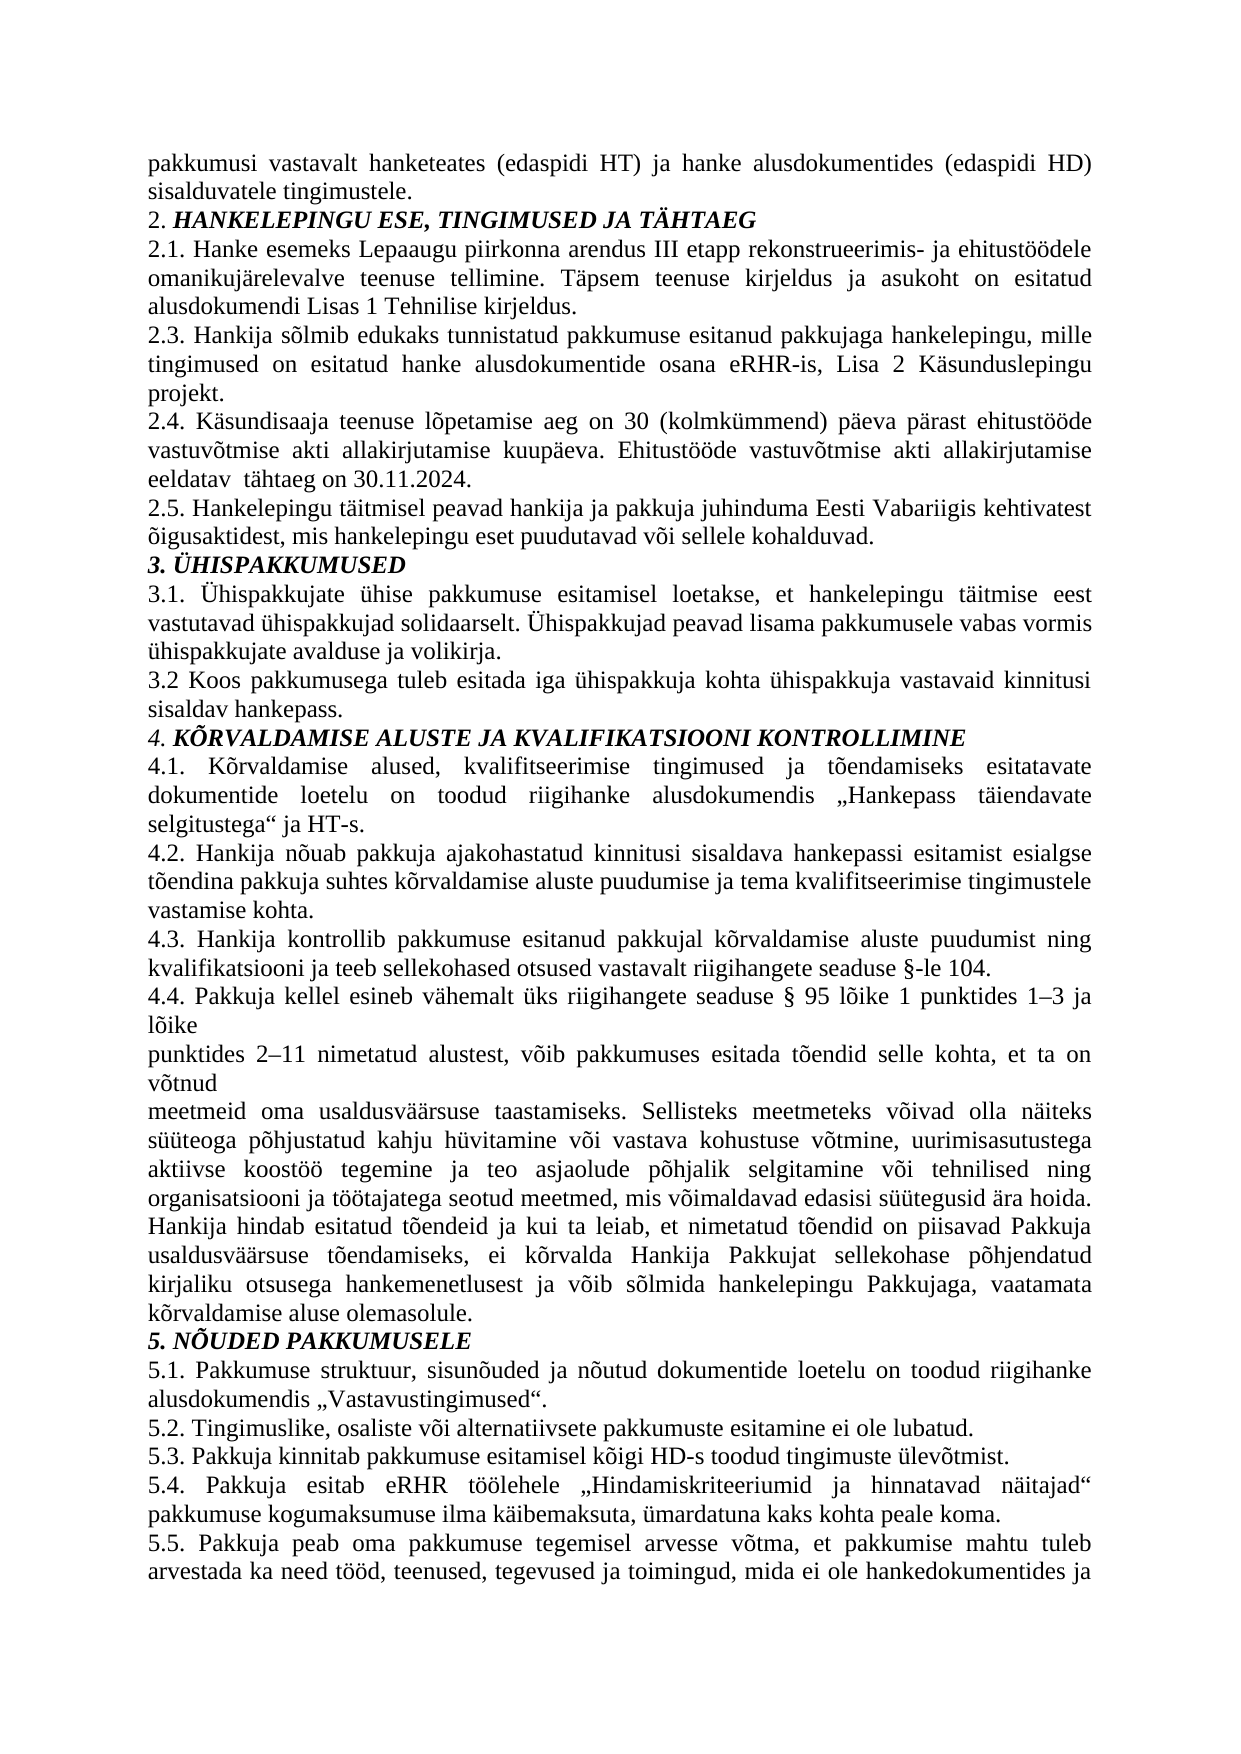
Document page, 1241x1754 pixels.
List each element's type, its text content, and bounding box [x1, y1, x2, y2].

text 2. HANKELEPINGU ESE, TINGIMUSED JA TÄHTAEG [148, 205, 1093, 234]
text 4.2. Hankija nõuab pakkuja ajakohastatud kinnitusi sisaldava hankepassi esitamist esialgse tõendina pakkuja suhtes kõrvaldamise aluste puudumise ja tema kvalifitseerimise tingimustele vastamise kohta. [148, 838, 1093, 924]
text 2.1. Hanke esemeks Lepaaugu piirkonna arendus III etapp rekonstrueerimis- ja ehitustöödele omanikujärelevalve teenuse tellimine. Täpsem teenuse kirjeldus ja asukoht on esitatud alusdokumendi Lisas 1 Tehnilise kirjeldus. [148, 234, 1093, 320]
text 5. NÕUDED PAKKUMUSELE [148, 1326, 1093, 1355]
text meetmeid oma usaldusväärsuse taastamiseks. Sellisteks meetmeteks võivad olla näiteks süüteoga põhjustatud kahju hüvitamine või vastava kohustuse võtmine, uurimisasutustega aktiivse koostöö tegemine ja teo asjaolude põhjalik selgitamine või tehnilised ning organisatsiooni ja töötajatega seotud meetmed, mis võimaldavad edasisi süütegusid ära hoida. Hankija hindab esitatud tõendeid ja kui ta leiab, et nimetatud tõendid on piisavad Pakkuja usaldusväärsuse tõendamiseks, ei kõrvalda Hankija Pakkujat sellekohase põhjendatud kirjaliku otsusega hankemenetlusest ja võib sõlmida hankelepingu Pakkujaga, vaatamata kõrvaldamise aluse olemasolule. [148, 1096, 1093, 1326]
text 2.5. Hankelepingu täitmisel peavad hankija ja pakkuja juhinduma Eesti Vabariigis kehtivatest õigusaktidest, mis hankelepingu eset puudutavad või sellele kohalduvad. [148, 493, 1093, 550]
text 3.1. Ühispakkujate ühise pakkumuse esitamisel loetakse, et hankelepingu täitmise eest vastutavad ühispakkujad solidaarselt. Ühispakkujad peavad lisama pakkumusele vabas vormis ühispakkujate avalduse ja volikirja. [148, 579, 1093, 665]
text 4.3. Hankija kontrollib pakkumuse esitanud pakkujal kõrvaldamise aluste puudumist ning kvalifikatsiooni ja teeb sellekohased otsused vastavalt riigihangete seaduse §-le 104. [148, 924, 1093, 981]
text 5.4. Pakkuja esitab eRHR töölehele „Hindamiskriteeriumid ja hinnatavad näitajad“ pakkumuse kogumaksumuse ilma käibemaksuta, ümardatuna kaks kohta peale koma. [148, 1470, 1093, 1528]
text 3.2 Koos pakkumusega tuleb esitada iga ühispakkuja kohta ühispakkuja vastavaid kinnitusi sisaldav hankepass. [148, 665, 1093, 723]
text 2.3. Hankija sõlmib edukaks tunnistatud pakkumuse esitanud pakkujaga hankelepingu, mille tingimused on esitatud hanke alusdokumentide osana eRHR-is, Lisa 2 Käsunduslepingu projekt. [148, 320, 1093, 406]
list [148, 148, 1093, 205]
text 3. ÜHISPAKKUMUSED [148, 550, 1093, 579]
text 4. KÕRVALDAMISE ALUSTE JA KVALIFIKATSIOONI KONTROLLIMINE [148, 723, 1093, 751]
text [148, 1528, 1093, 1585]
text 5.3. Pakkuja kinnitab pakkumuse esitamisel kõigi HD-s toodud tingimuste ülevõtmist. [148, 1441, 1093, 1470]
text 5.2. Tingimuslike, osaliste või alternatiivsete pakkumuste esitamine ei ole lubatud. [148, 1413, 1093, 1441]
text 4.1. Kõrvaldamise alused, kvalifitseerimise tingimused ja tõendamiseks esitatavate dokumentide loetelu on toodud riigihanke alusdokumendis „Hankepass täiendavate selgitustega“ ja HT-s. [148, 751, 1093, 838]
text punktides 2–11 nimetatud alustest, võib pakkumuses esitada tõendid selle kohta, et ta on võtnud [148, 1039, 1093, 1096]
text 5.1. Pakkumuse struktuur, sisunõuded ja nõutud dokumentide loetelu on toodud riigihanke alusdokumendis „Vastavustingimused“. [148, 1355, 1093, 1413]
text 4.4. Pakkuja kellel esineb vähemalt üks riigihangete seaduse § 95 lõike 1 punktides 1–3 ja lõike [148, 981, 1093, 1039]
text 2.4. Käsundisaaja teenuse lõpetamise aeg on 30 (kolmkümmend) päeva pärast ehitustööde vastuvõtmise akti allakirjutamise kuupäeva. Ehitustööde vastuvõtmise akti allakirjutamise eeldatav tähtaeg on 30.11.2024. [148, 406, 1093, 493]
